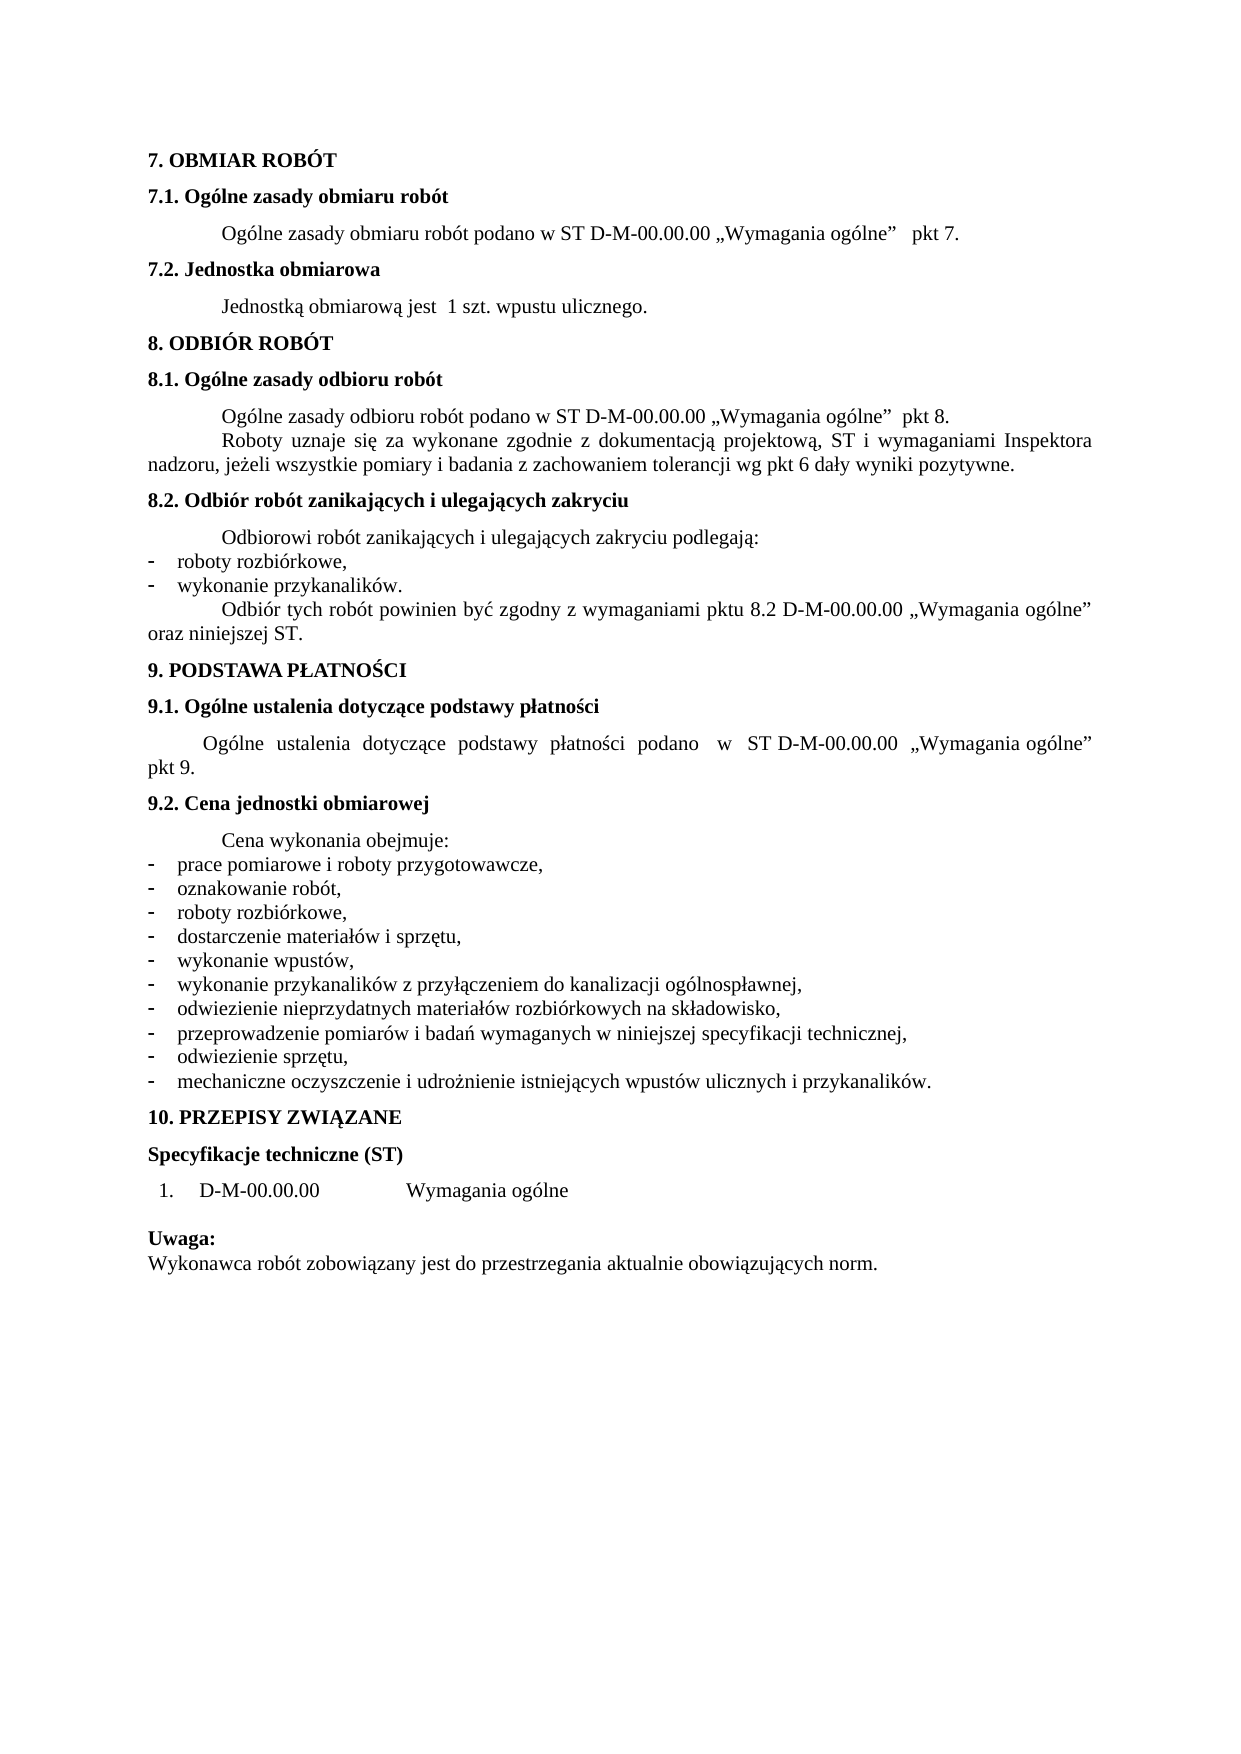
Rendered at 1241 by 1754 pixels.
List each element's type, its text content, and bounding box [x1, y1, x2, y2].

list wykonanie wpustów, [148, 948, 1093, 972]
text Ogólne zasady obmiaru robót podano w ST D-M-00.00.00 „Wymagania ogólne” pkt 7. [148, 221, 1093, 245]
list oznakowanie robót, [148, 876, 1093, 900]
subtitle 10. PRZEPISY ZWIĄZANE [148, 1105, 1093, 1129]
subtitle 7. OBMIAR ROBÓT [148, 148, 1093, 172]
subtitle 7.1. Ogólne zasady obmiaru robót [148, 184, 1093, 208]
text Odbiorowi robót zanikających i ulegających zakryciu podlegają: [148, 525, 1093, 549]
list mechaniczne oczyszczenie i udrożnienie istniejących wpustów ulicznych i przykanalików. [148, 1068, 1093, 1093]
subtitle 8.2. Odbiór robót zanikających i ulegających zakryciu [148, 488, 1093, 512]
table_header 1. [140, 1178, 192, 1226]
list przeprowadzenie pomiarów i badań wymaganych w niniejszej specyfikacji technicznej, [148, 1020, 1093, 1044]
text Uwaga: [148, 1226, 1093, 1250]
text Wykonawca robót zobowiązany jest do przestrzegania aktualnie obowiązujących norm. [148, 1250, 1093, 1274]
list odwiezienie nieprzydatnych materiałów rozbiórkowych na składowisko, [148, 996, 1093, 1020]
text Jednostką obmiarową jest 1 szt. wpustu ulicznego. [148, 294, 1093, 318]
text Roboty uznaje się za wykonane zgodnie z dokumentacją projektową, ST i wymaganiami Inspektora nadzoru, jeżeli wszystkie pomiary i badania z zachowaniem tolerancji wg pkt 6 dały wyniki pozytywne. [148, 428, 1093, 476]
subtitle 9. PODSTAWA PŁATNOŚCI [148, 658, 1093, 682]
subtitle 8.1. Ogólne zasady odbioru robót [148, 367, 1093, 391]
list odwiezienie sprzętu, [148, 1044, 1093, 1068]
table_header D-M-00.00.00 [192, 1178, 398, 1226]
text Ogólne ustalenia dotyczące podstawy płatności podano w ST D-M-00.00.00 „Wymagania ogólne” pkt 9. [148, 731, 1093, 779]
list roboty rozbiórkowe, [148, 549, 1093, 573]
subtitle 9.1. Ogólne ustalenia dotyczące podstawy płatności [148, 694, 1093, 718]
list roboty rozbiórkowe, [148, 900, 1093, 924]
list wykonanie przykanalików z przyłączeniem do kanalizacji ogólnospławnej, [148, 972, 1093, 996]
subtitle Specyfikacje techniczne (ST) [148, 1142, 1093, 1166]
subtitle 8. ODBIÓR ROBÓT [148, 330, 1093, 354]
list dostarczenie materiałów i sprzętu, [148, 924, 1093, 948]
table_header Wymagania ogólne [399, 1178, 923, 1226]
subtitle 7.2. Jednostka obmiarowa [148, 257, 1093, 281]
text Cena wykonania obejmuje: [148, 828, 1093, 852]
text Odbiór tych robót powinien być zgodny z wymaganiami pktu 8.2 D-M-00.00.00 „Wymagania ogólne” oraz niniejszej ST. [148, 597, 1093, 645]
text Ogólne zasady odbioru robót podano w ST D-M-00.00.00 „Wymagania ogólne” pkt 8. [148, 403, 1093, 428]
subtitle 9.2. Cena jednostki obmiarowej [148, 791, 1093, 815]
list prace pomiarowe i roboty przygotowawcze, [148, 852, 1093, 876]
list wykonanie przykanalików. [148, 573, 1093, 597]
